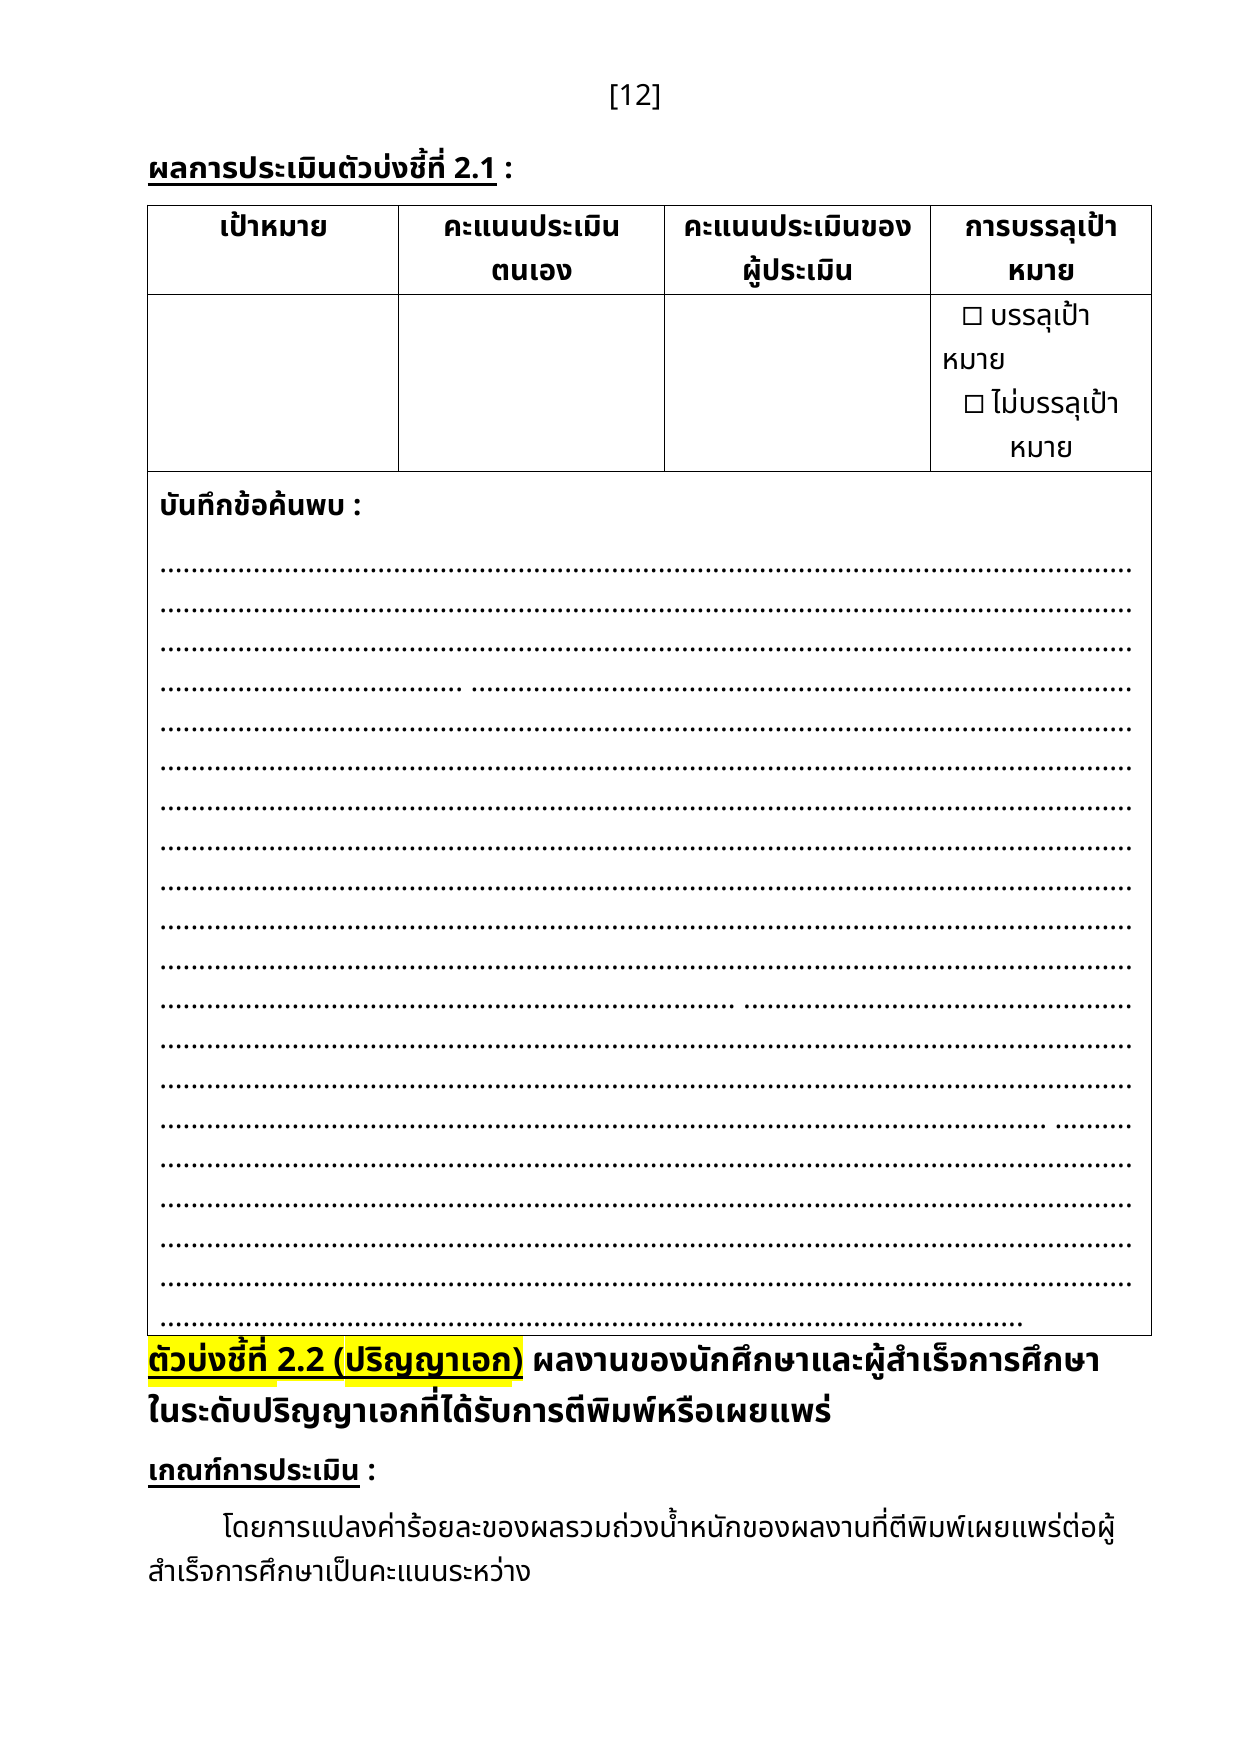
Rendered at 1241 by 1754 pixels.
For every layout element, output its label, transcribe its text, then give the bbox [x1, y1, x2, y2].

text เกณฑ์การประเมิน : [148, 1449, 1131, 1494]
table_cell [665, 295, 930, 471]
table_header คะแนนประเมินของผู้ประเมิน [665, 206, 930, 294]
table_header การบรรลุเป้าหมาย [931, 206, 1151, 294]
table_header คะแนนประเมินตนเอง [399, 206, 664, 294]
table_cell บรรลุเป้าหมาย ไม่บรรลุเป้าหมาย [931, 295, 1151, 471]
table_cell [148, 295, 398, 471]
text โดยการแปลงค่าร้อยละของผลรวมถ่วงน้ำหนักของผลงานที่ตีพิมพ์เผยแพร่ต่อผู้สำเร็จการศึกษาเป็นคะแนนระหว่าง [148, 1506, 1122, 1594]
table_cell [399, 295, 664, 471]
table_cell บันทึกข้อค้นพบ : .............................................................................................................................................................................................................................................................................................................................................................................................................................. .......................................................................................................................................................................................................................................................................................................................................................................................................................................................................................................................................................................................................................................................................................................................................................................................................................................................................................................................................................................................................................................................................... .............................................................................................................................................................................................................................................................................................................................................................................................................................. ............................................................................................................................................................................................................................................................................................................................................................................................................................................................................................................................................................................................................................................. [148, 472, 1151, 1335]
text ตัวบ่งชี้ที่ 2.2 (ปริญญาเอก) ผลงานของนักศึกษาและผู้สำเร็จการศึกษาในระดับปริญญาเอกที่ได้รับการตีพิมพ์หรือเผยแพร่ [148, 1336, 1122, 1437]
text ผลการประเมินตัวบ่งชี้ที่ 2.1 : [148, 148, 1132, 192]
table_header เป้าหมาย [148, 206, 398, 294]
